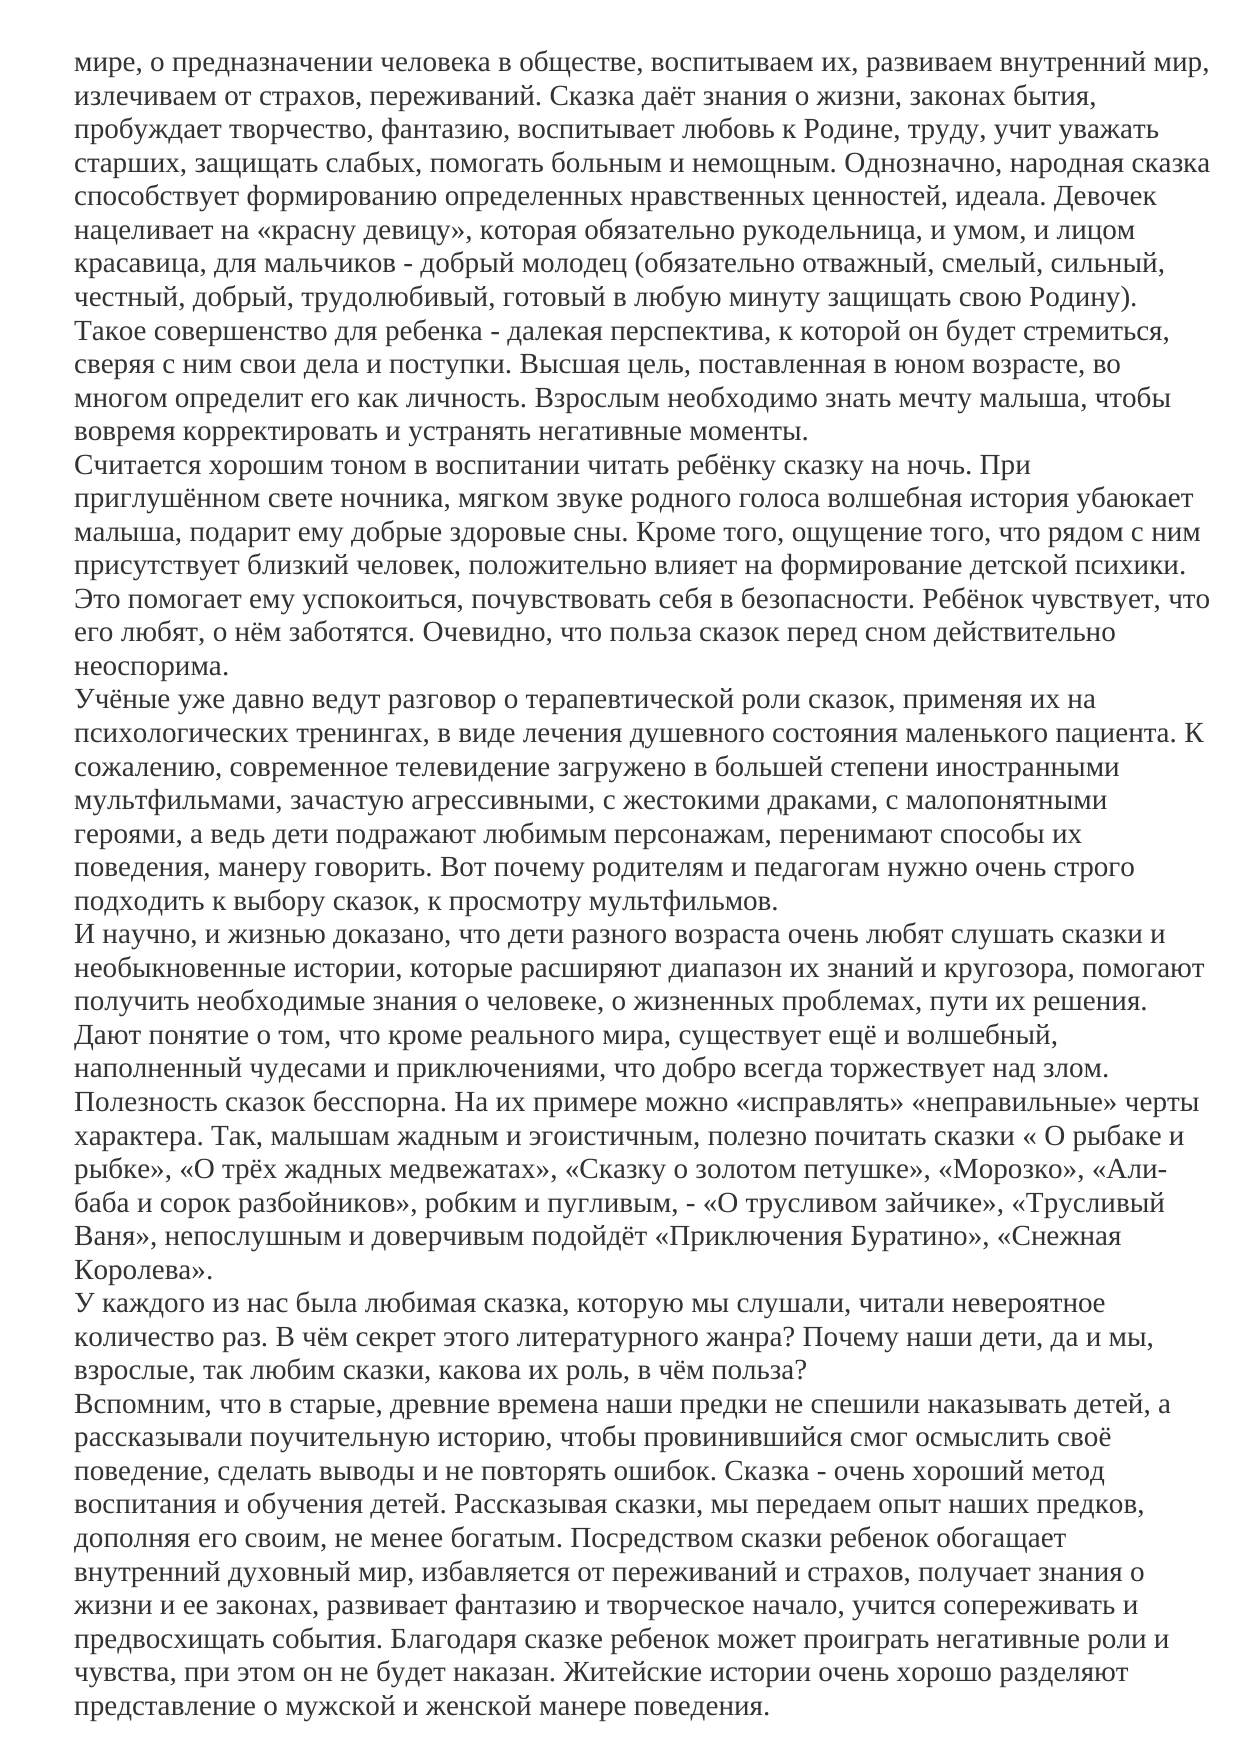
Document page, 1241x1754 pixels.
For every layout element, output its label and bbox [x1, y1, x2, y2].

text [74, 44, 1211, 1721]
